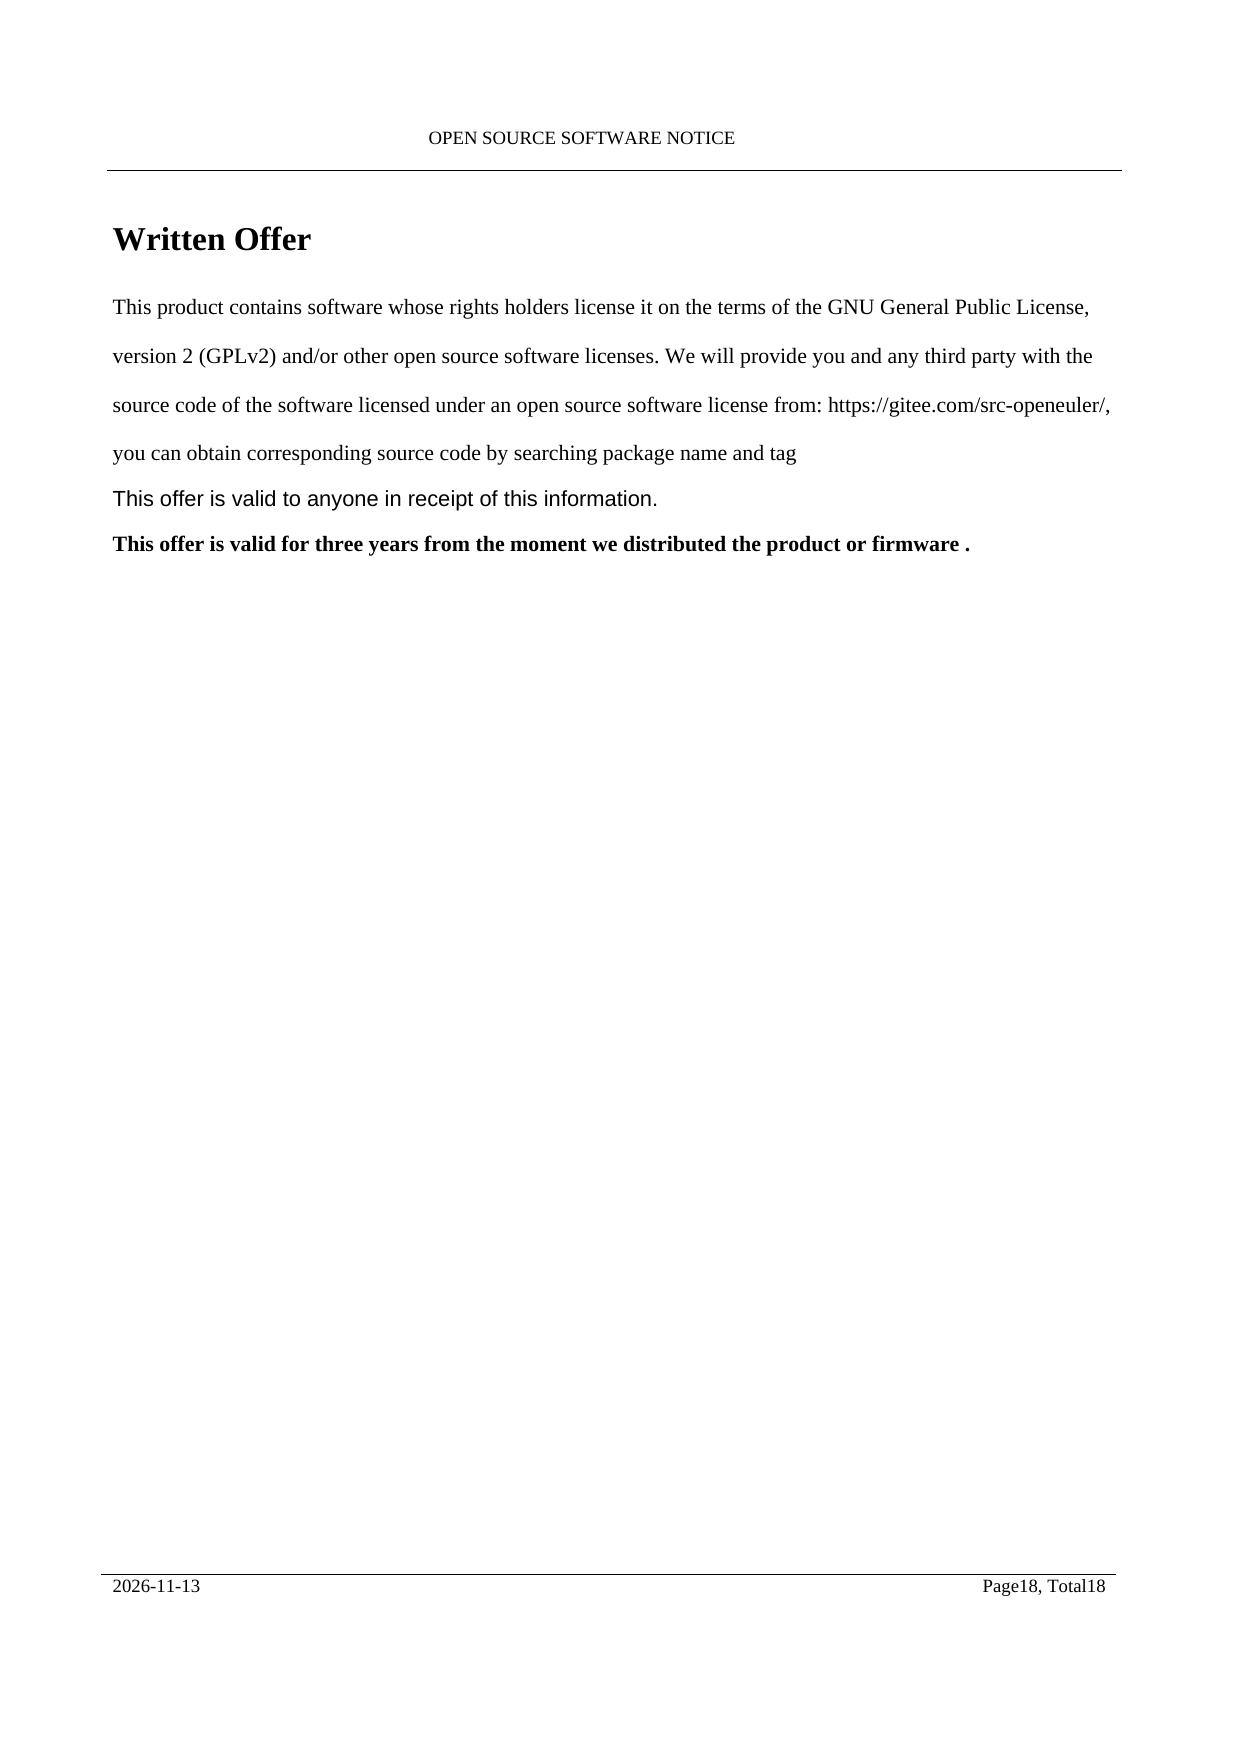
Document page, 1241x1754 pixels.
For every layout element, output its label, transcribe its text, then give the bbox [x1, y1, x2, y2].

text This product contains software whose rights holders license it on the terms of the GNU General Public License, version 2 (GPLv2) and/or other open source software licenses. We will provide you and any third party with the source code of the software licensed under an open source software license from: https://gitee.com/src-openeuler/, you can obtain corresponding source code by searching package name and tag [112, 291, 1128, 469]
text This offer is valid for three years from the moment we distributed the product or firmware . [112, 527, 1128, 559]
text This offer is valid to anyone in receipt of this information. [112, 482, 1128, 514]
text Written Offer [112, 206, 1128, 271]
